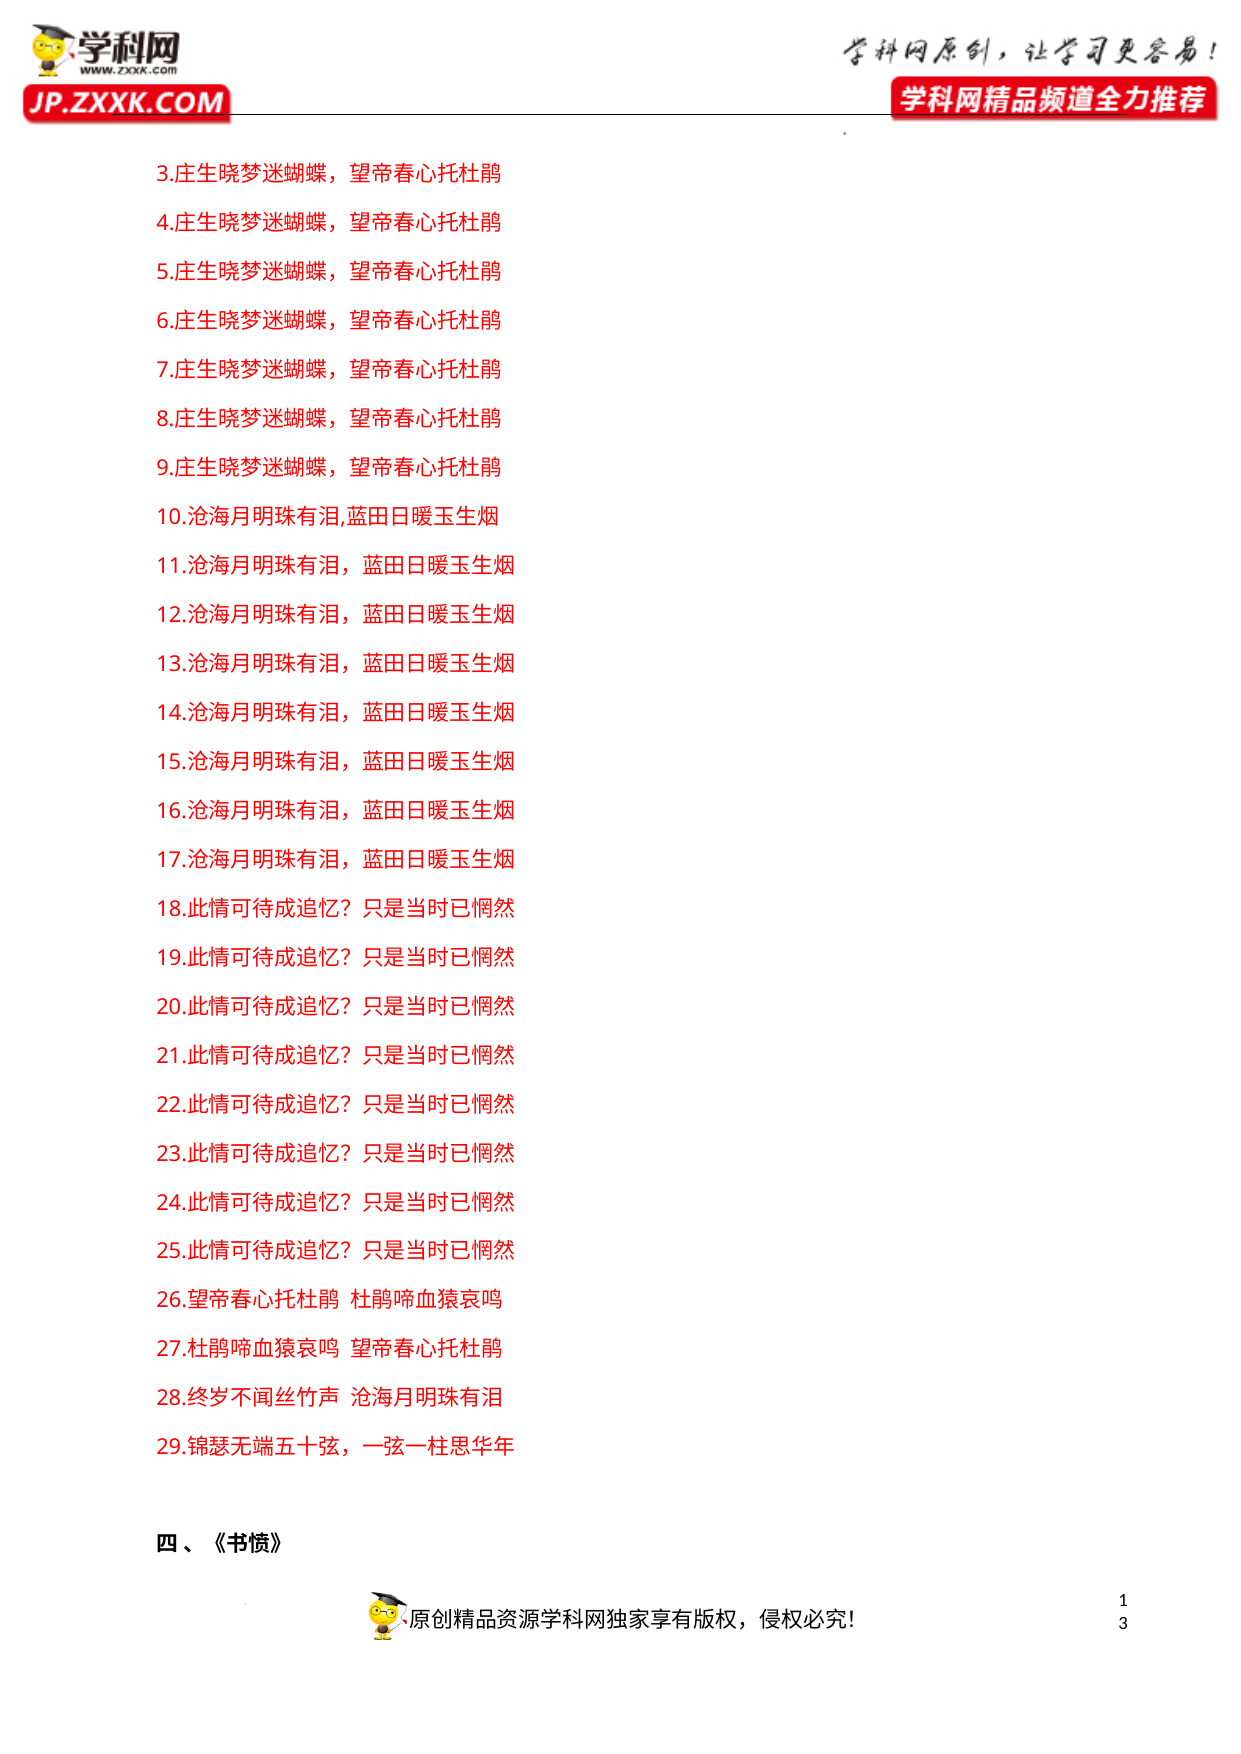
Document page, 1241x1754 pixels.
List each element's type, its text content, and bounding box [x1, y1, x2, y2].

text 四 、《书愤》 [112, 1526, 1128, 1559]
text 15.沧海月明珠有泪，蓝田日暖玉生烟 [112, 743, 1128, 776]
text 22.此情可待成追忆？只是当时已惘然 [112, 1086, 1128, 1119]
text 24.此情可待成追忆？只是当时已惘然 [112, 1184, 1128, 1217]
text 3.庄生晓梦迷蝴蝶，望帝春心托杜鹃 [112, 156, 1128, 189]
text 16.沧海月明珠有泪，蓝田日暖玉生烟 [112, 792, 1128, 825]
text 14.沧海月明珠有泪，蓝田日暖玉生烟 [112, 694, 1128, 727]
text 12.沧海月明珠有泪，蓝田日暖玉生烟 [112, 596, 1128, 629]
text 21.此情可待成追忆？只是当时已惘然 [112, 1037, 1128, 1070]
text 26.望帝春心托杜鹃 杜鹃啼血猿哀鸣 [112, 1282, 1128, 1315]
picture [0, 3, 1241, 144]
text 28.终岁不闻丝竹声 沧海月明珠有泪 [112, 1380, 1128, 1413]
text 19.此情可待成追忆？只是当时已惘然 [112, 939, 1128, 972]
text 11.沧海月明珠有泪，蓝田日暖玉生烟 [112, 547, 1128, 581]
text 27.杜鹃啼血猿哀鸣 望帝春心托杜鹃 [112, 1331, 1128, 1364]
text 9.庄生晓梦迷蝴蝶，望帝春心托杜鹃 [112, 449, 1128, 483]
text 23.此情可待成追忆？只是当时已惘然 [112, 1135, 1128, 1168]
text 10.沧海月明珠有泪,蓝田日暖玉生烟 [112, 498, 1128, 532]
text 6.庄生晓梦迷蝴蝶，望帝春心托杜鹃 [112, 303, 1128, 336]
text 17.沧海月明珠有泪，蓝田日暖玉生烟 [112, 841, 1128, 874]
text 18.此情可待成追忆？只是当时已惘然 [112, 890, 1128, 923]
text 13.沧海月明珠有泪，蓝田日暖玉生烟 [112, 645, 1128, 678]
text 7.庄生晓梦迷蝴蝶，望帝春心托杜鹃 [112, 352, 1128, 385]
text 20.此情可待成追忆？只是当时已惘然 [112, 988, 1128, 1021]
text 29.锦瑟无端五十弦，一弦一柱思华年 [112, 1429, 1128, 1462]
text 8.庄生晓梦迷蝴蝶，望帝春心托杜鹃 [112, 401, 1128, 434]
text 5.庄生晓梦迷蝴蝶，望帝春心托杜鹃 [112, 254, 1128, 287]
text 4.庄生晓梦迷蝴蝶，望帝春心托杜鹃 [112, 205, 1128, 238]
picture [363, 1588, 409, 1642]
text 25.此情可待成追忆？只是当时已惘然 [112, 1233, 1128, 1266]
